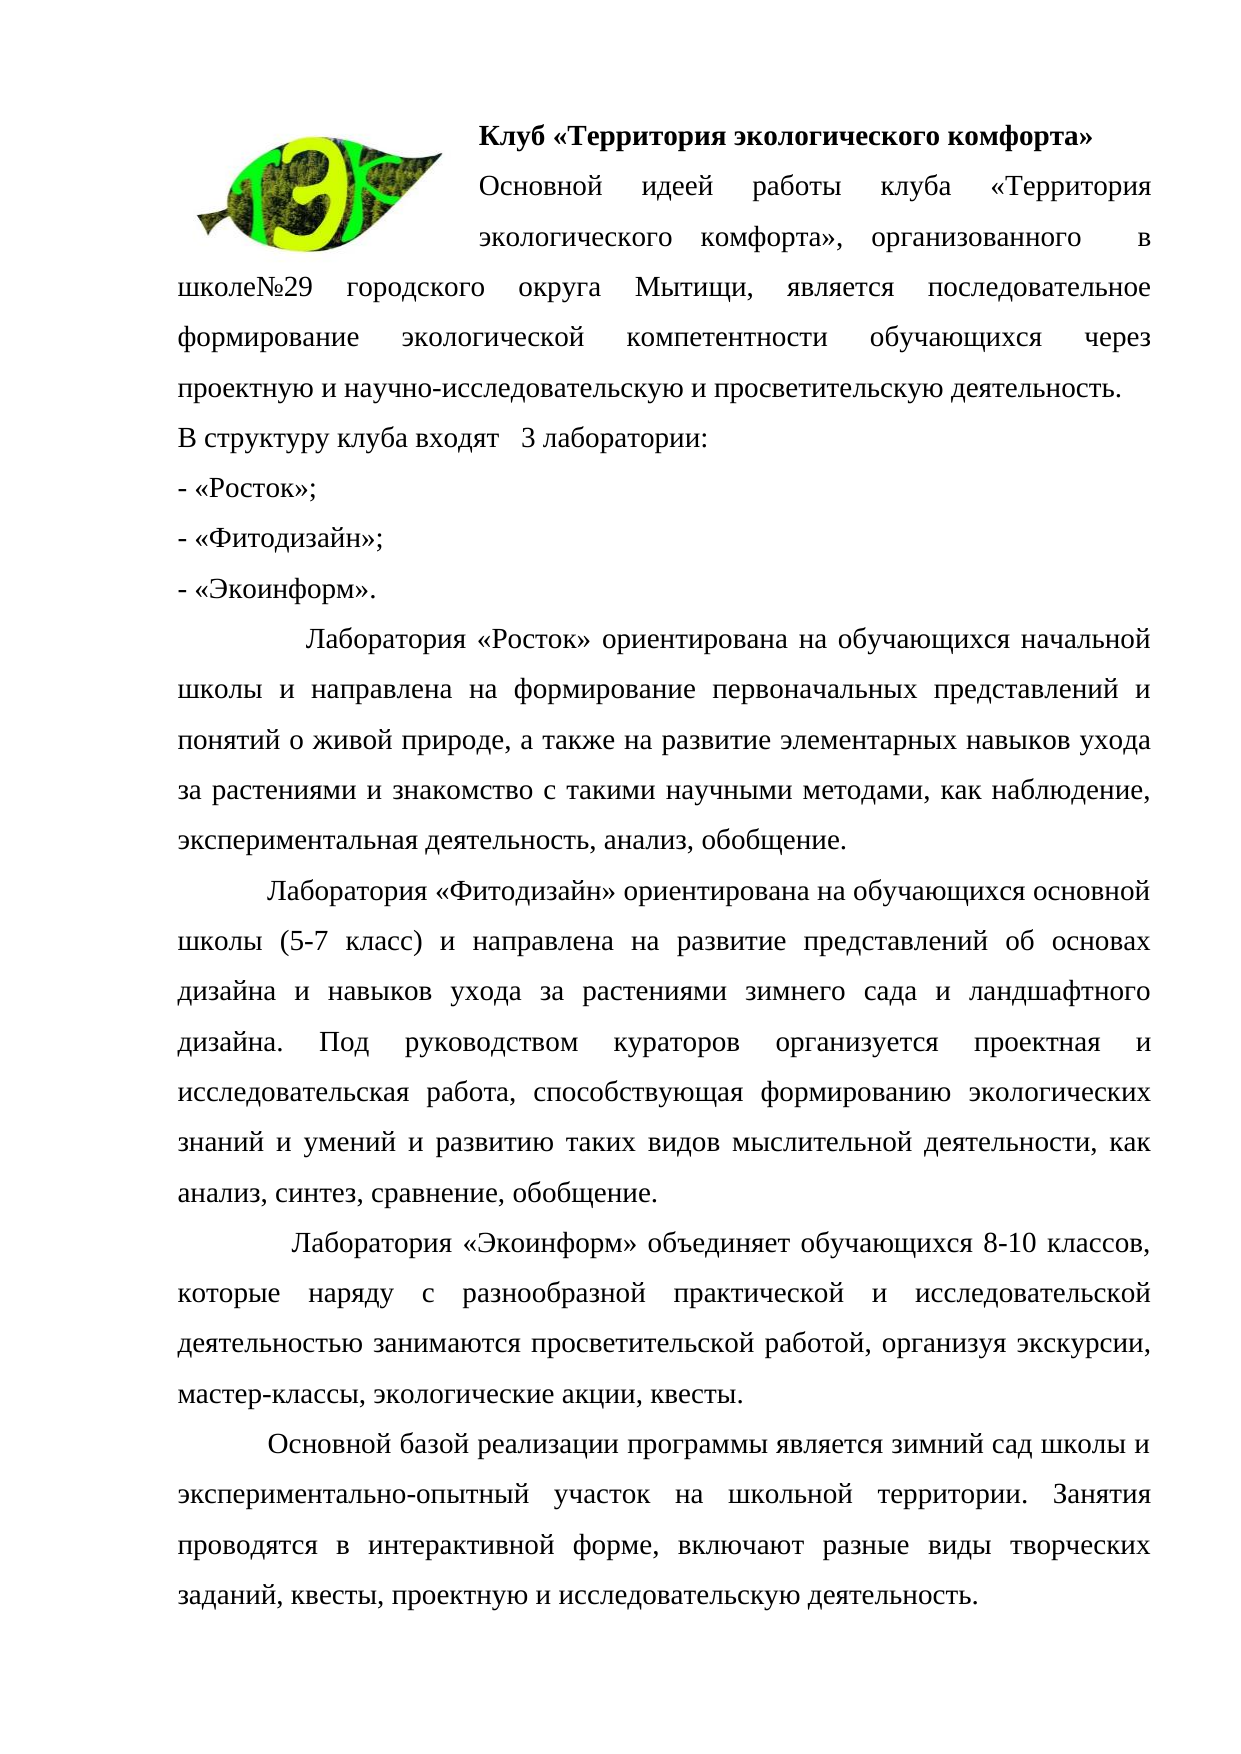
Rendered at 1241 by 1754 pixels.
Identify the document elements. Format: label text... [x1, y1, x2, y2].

picture [177, 118, 460, 267]
text - «Росток»; [177, 470, 1152, 504]
text - «Экоинформ». [177, 571, 1152, 604]
text Основной базой реализации программы является зимний сад школы и экспериментально-опытный участок на школьной территории. Занятия проводятся в интерактивной форме, включают разные виды творческих заданий, квесты, проектную и исследовательскую деятельность. [177, 1426, 1152, 1611]
text Лаборатория «Экоинформ» объединяет обучающихся 8-10 классов, которые наряду с разнообразной практической и исследовательской деятельностью занимаются просветительской работой, организуя экскурсии, мастер-классы, экологические акции, квесты. [177, 1225, 1152, 1409]
text В структуру клуба входят 3 лаборатории: [177, 420, 1152, 453]
text Лаборатория «Росток» ориентирована на обучающихся начальной школы и направлена на формирование первоначальных представлений и понятий о живой природе, а также на развитие элементарных навыков ухода за растениями и знакомство с такими научными методами, как наблюдение, экспериментальная деятельность, анализ, обобщение. [177, 621, 1152, 856]
text - «Фитодизайн»; [177, 521, 1152, 554]
text Лаборатория «Фитодизайн» ориентирована на обучающихся основной школы (5-7 класс) и направлена на развитие представлений об основах дизайна и навыков ухода за растениями зимнего сада и ландшафтного дизайна. Под руководством кураторов организуется проектная и исследовательская работа, способствующая формированию экологических знаний и умений и развитию таких видов мыслительной деятельности, как анализ, синтез, сравнение, обобщение. [177, 873, 1152, 1208]
text Основной идеей работы клуба «Территория экологического комфорта», организованного в школе№29 городского округа Мытищи, является последовательное формирование экологической компетентности обучающихся через проектную и научно-исследовательскую и просветительскую деятельность. [177, 168, 1152, 403]
text Клуб «Территория экологического комфорта» [460, 118, 1152, 152]
